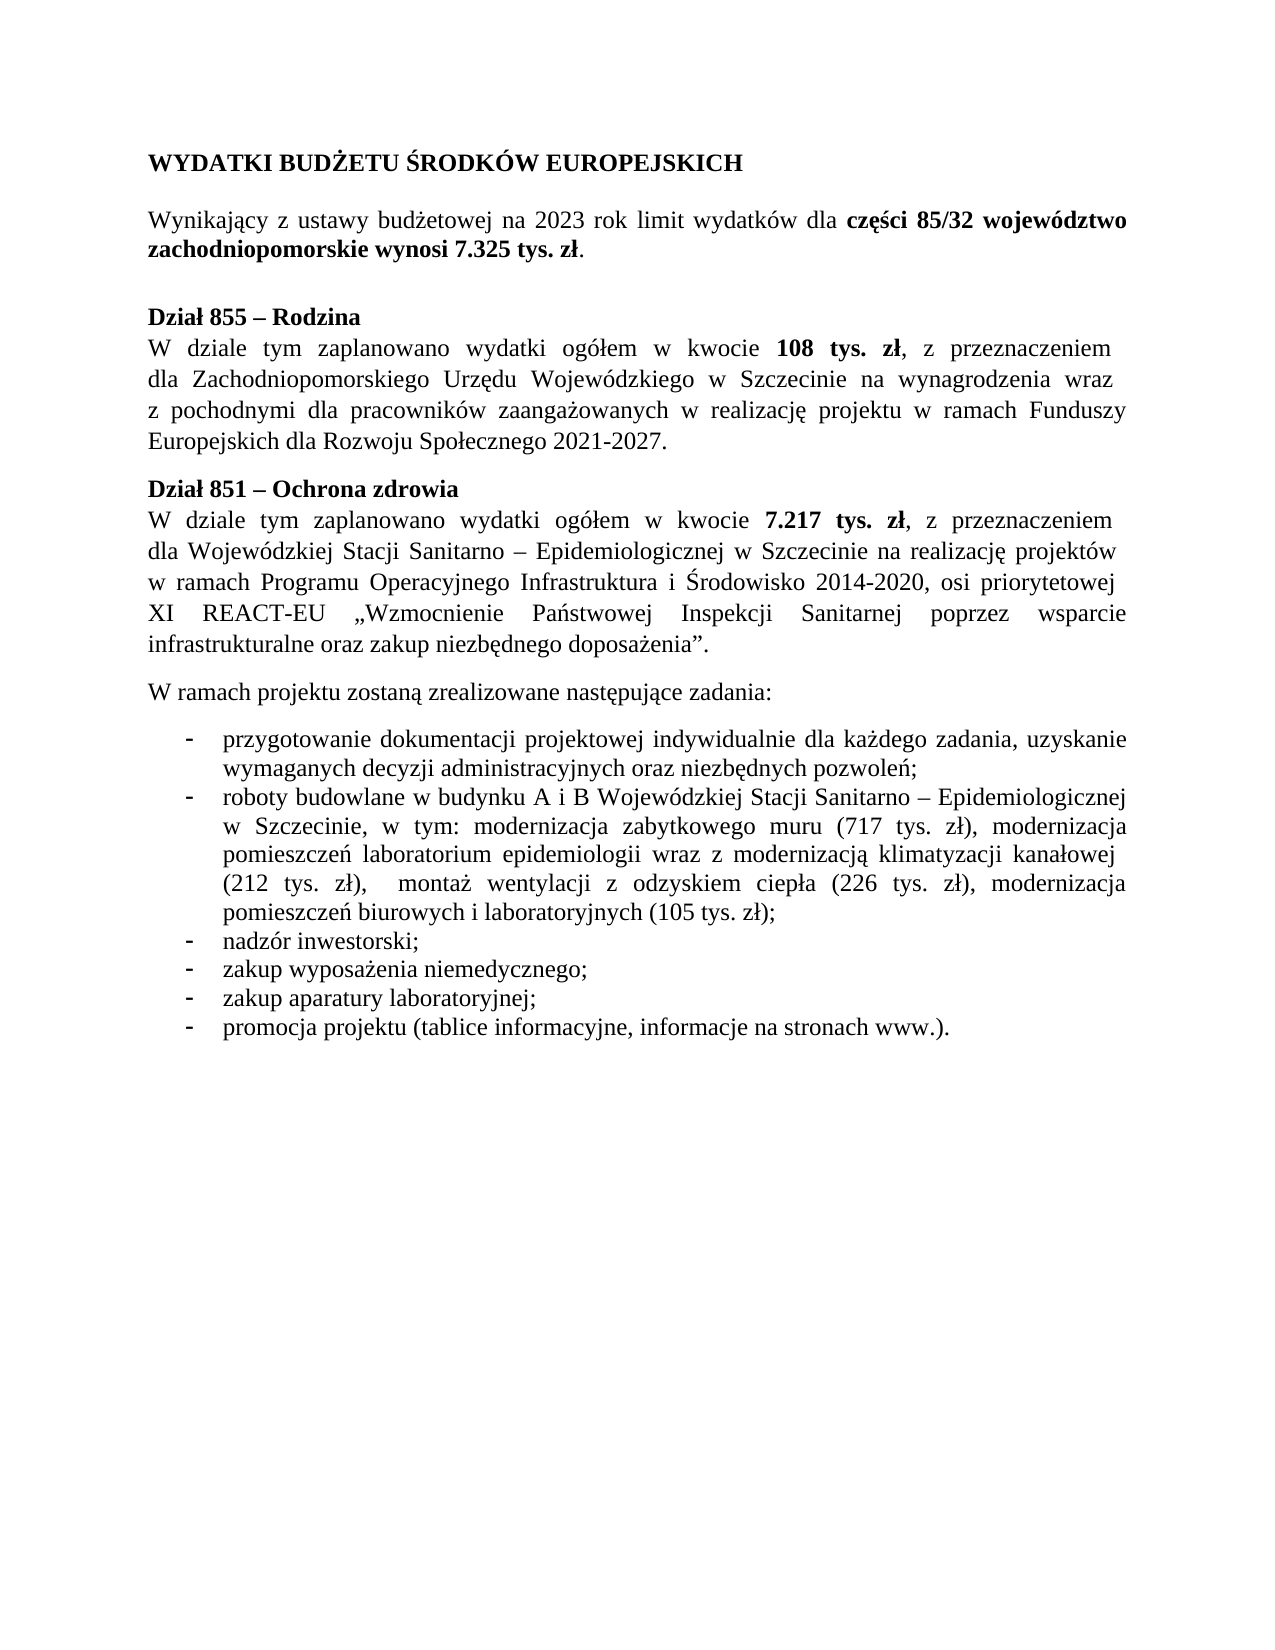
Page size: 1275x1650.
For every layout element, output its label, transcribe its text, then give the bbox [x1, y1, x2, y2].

list zakup aparatury laboratoryjnej; [185, 983, 1127, 1012]
list roboty budowlane w budynku A i B Wojewódzkiej Stacji Sanitarno – Epidemiologicznej w Szczecinie, w tym: modernizacja zabytkowego muru (717 tys. zł), modernizacja pomieszczeń laboratorium epidemiologii wraz z modernizacją klimatyzacji kanałowej (212 tys. zł), montaż wentylacji z odzyskiem ciepła (226 tys. zł), modernizacja pomieszczeń biurowych i laboratoryjnych (105 tys. zł); [185, 782, 1127, 926]
text W dziale tym zaplanowano wydatki ogółem w kwocie 7.217 tys. zł, z przeznaczeniem dla Wojewódzkiej Stacji Sanitarno – Epidemiologicznej w Szczecinie na realizację projektów w ramach Programu Operacyjnego Infrastruktura i Środowisko 2014-2020, osi priorytetowej XI REACT-EU „Wzmocnienie Państwowej Inspekcji Sanitarnej poprzez wsparcie infrastrukturalne oraz zakup niezbędnego doposażenia”. [148, 505, 1127, 658]
list zakup wyposażenia niemedycznego; [185, 954, 1127, 983]
subtitle Dział 851 – Ochrona zdrowia [148, 474, 1127, 503]
text W dziale tym zaplanowano wydatki ogółem w kwocie 108 tys. zł, z przeznaczeniem dla Zachodniopomorskiego Urzędu Wojewódzkiego w Szczecinie na wynagrodzenia wraz z pochodnymi dla pracowników zaangażowanych w realizację projektu w ramach Funduszy Europejskich dla Rozwoju Społecznego 2021-2027. [148, 333, 1127, 455]
text Wynikający z ustawy budżetowej na 2023 rok limit wydatków dla części 85/32 województwo zachodniopomorskie wynosi 7.325 tys. zł. [148, 205, 1127, 263]
text W ramach projektu zostaną zrealizowane następujące zadania: [148, 677, 1127, 706]
list promocja projektu (tablice informacyjne, informacje na stronach www.). [185, 1012, 1127, 1041]
list przygotowanie dokumentacji projektowej indywidualnie dla każdego zadania, uzyskanie wymaganych decyzji administracyjnych oraz niezbędnych pozwoleń; [185, 724, 1127, 782]
subtitle Dział 855 – Rodzina [148, 302, 1127, 331]
text WYDATKI BUDŻETU ŚRODKÓW EUROPEJSKICH [148, 148, 1127, 176]
list nadzór inwestorski; [185, 926, 1127, 954]
